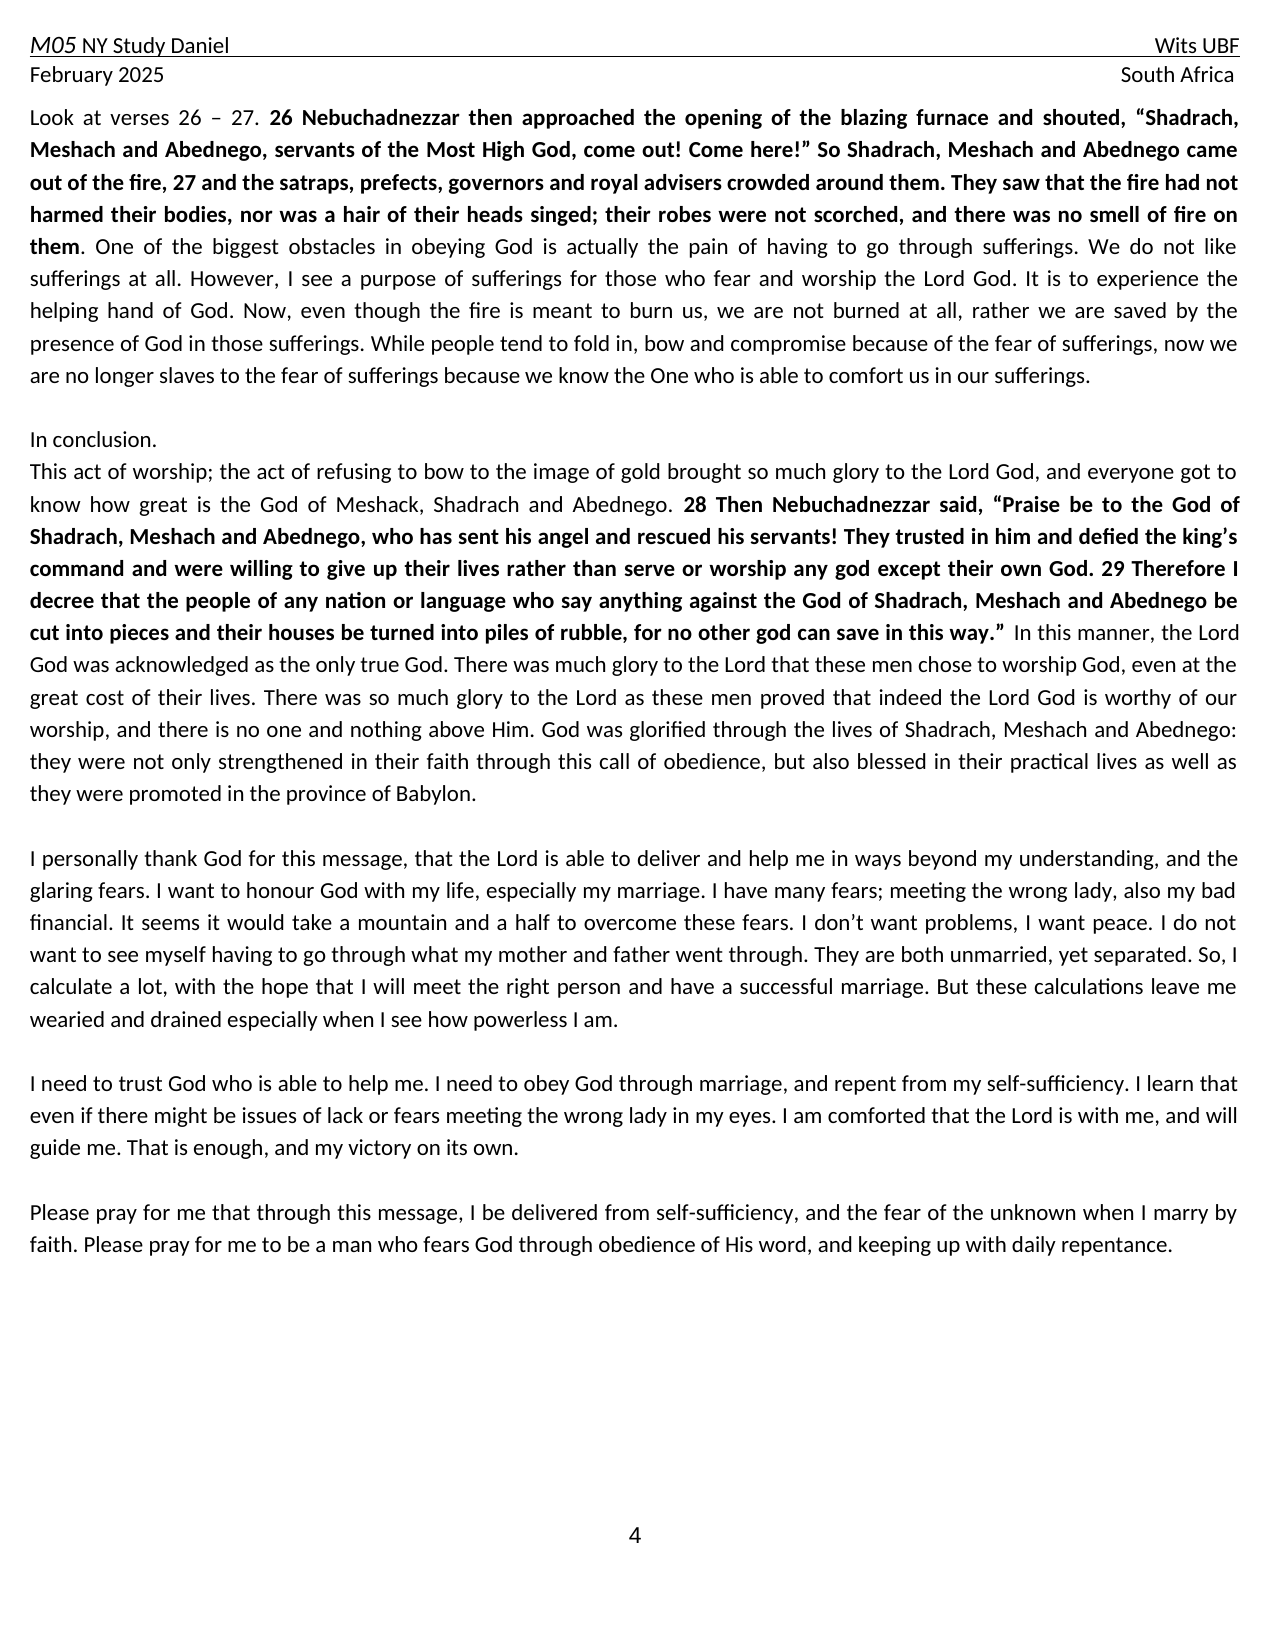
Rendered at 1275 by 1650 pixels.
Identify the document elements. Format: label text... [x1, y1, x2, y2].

text Look at verses 26 – 27. 26 Nebuchadnezzar then approached the opening of the blazing furnace and shouted, “Shadrach, Meshach and Abednego, servants of the Most High God, come out! Come here!” So Shadrach, Meshach and Abednego came out of the fire, 27 and the satraps, prefects, governors and royal advisers crowded around them. They saw that the fire had not harmed their bodies, nor was a hair of their heads singed; their robes were not scorched, and there was no smell of fire on them. One of the biggest obstacles in obeying God is actually the pain of having to go through sufferings. We do not like sufferings at all. However, I see a purpose of sufferings for those who fear and worship the Lord God. It is to experience the helping hand of God. Now, even though the fire is meant to burn us, we are not burned at all, rather we are saved by the presence of God in those sufferings. While people tend to fold in, bow and compromise because of the fear of sufferings, now we are no longer slaves to the fear of sufferings because we know the One who is able to comfort us in our sufferings. [29, 103, 1240, 389]
text In conclusion. [29, 425, 1240, 453]
text I personally thank God for this message, that the Lord is able to deliver and help me in ways beyond my understanding, and the glaring fears. I want to honour God with my life, especially my marriage. I have many fears; meeting the wrong lady, also my bad financial. It seems it would take a mountain and a half to overcome these fears. I don’t want problems, I want peace. I do not want to see myself having to go through what my mother and father went through. They are both unmarried, yet separated. So, I calculate a lot, with the hope that I will meet the right person and have a successful marriage. But these calculations leave me wearied and drained especially when I see how powerless I am. [29, 844, 1240, 1033]
text Please pray for me that through this message, I be delivered from self-sufficiency, and the fear of the unknown when I marry by faith. Please pray for me to be a man who fears God through obedience of His word, and keeping up with daily repentance. [29, 1198, 1240, 1258]
text This act of worship; the act of refusing to bow to the image of gold brought so much glory to the Lord God, and everyone got to know how great is the God of Meshack, Shadrach and Abednego. 28 Then Nebuchadnezzar said, “Praise be to the God of Shadrach, Meshach and Abednego, who has sent his angel and rescued his servants! They trusted in him and defied the king’s command and were willing to give up their lives rather than serve or worship any god except their own God. 29 Therefore I decree that the people of any nation or language who say anything against the God of Shadrach, Meshach and Abednego be cut into pieces and their houses be turned into piles of rubble, for no other god can save in this way.” In this manner, the Lord God was acknowledged as the only true God. There was much glory to the Lord that these men chose to worship God, even at the great cost of their lives. There was so much glory to the Lord as these men proved that indeed the Lord God is worthy of our worship, and there is no one and nothing above Him. God was glorified through the lives of Shadrach, Meshach and Abednego: they were not only strengthened in their faith through this call of obedience, but also blessed in their practical lives as well as they were promoted in the province of Babylon. [29, 457, 1240, 807]
text I need to trust God who is able to help me. I need to obey God through marriage, and repent from my self-sufficiency. I learn that even if there might be issues of lack or fears meeting the wrong lady in my eyes. I am comforted that the Lord is with me, and will guide me. That is enough, and my victory on its own. [29, 1069, 1240, 1161]
